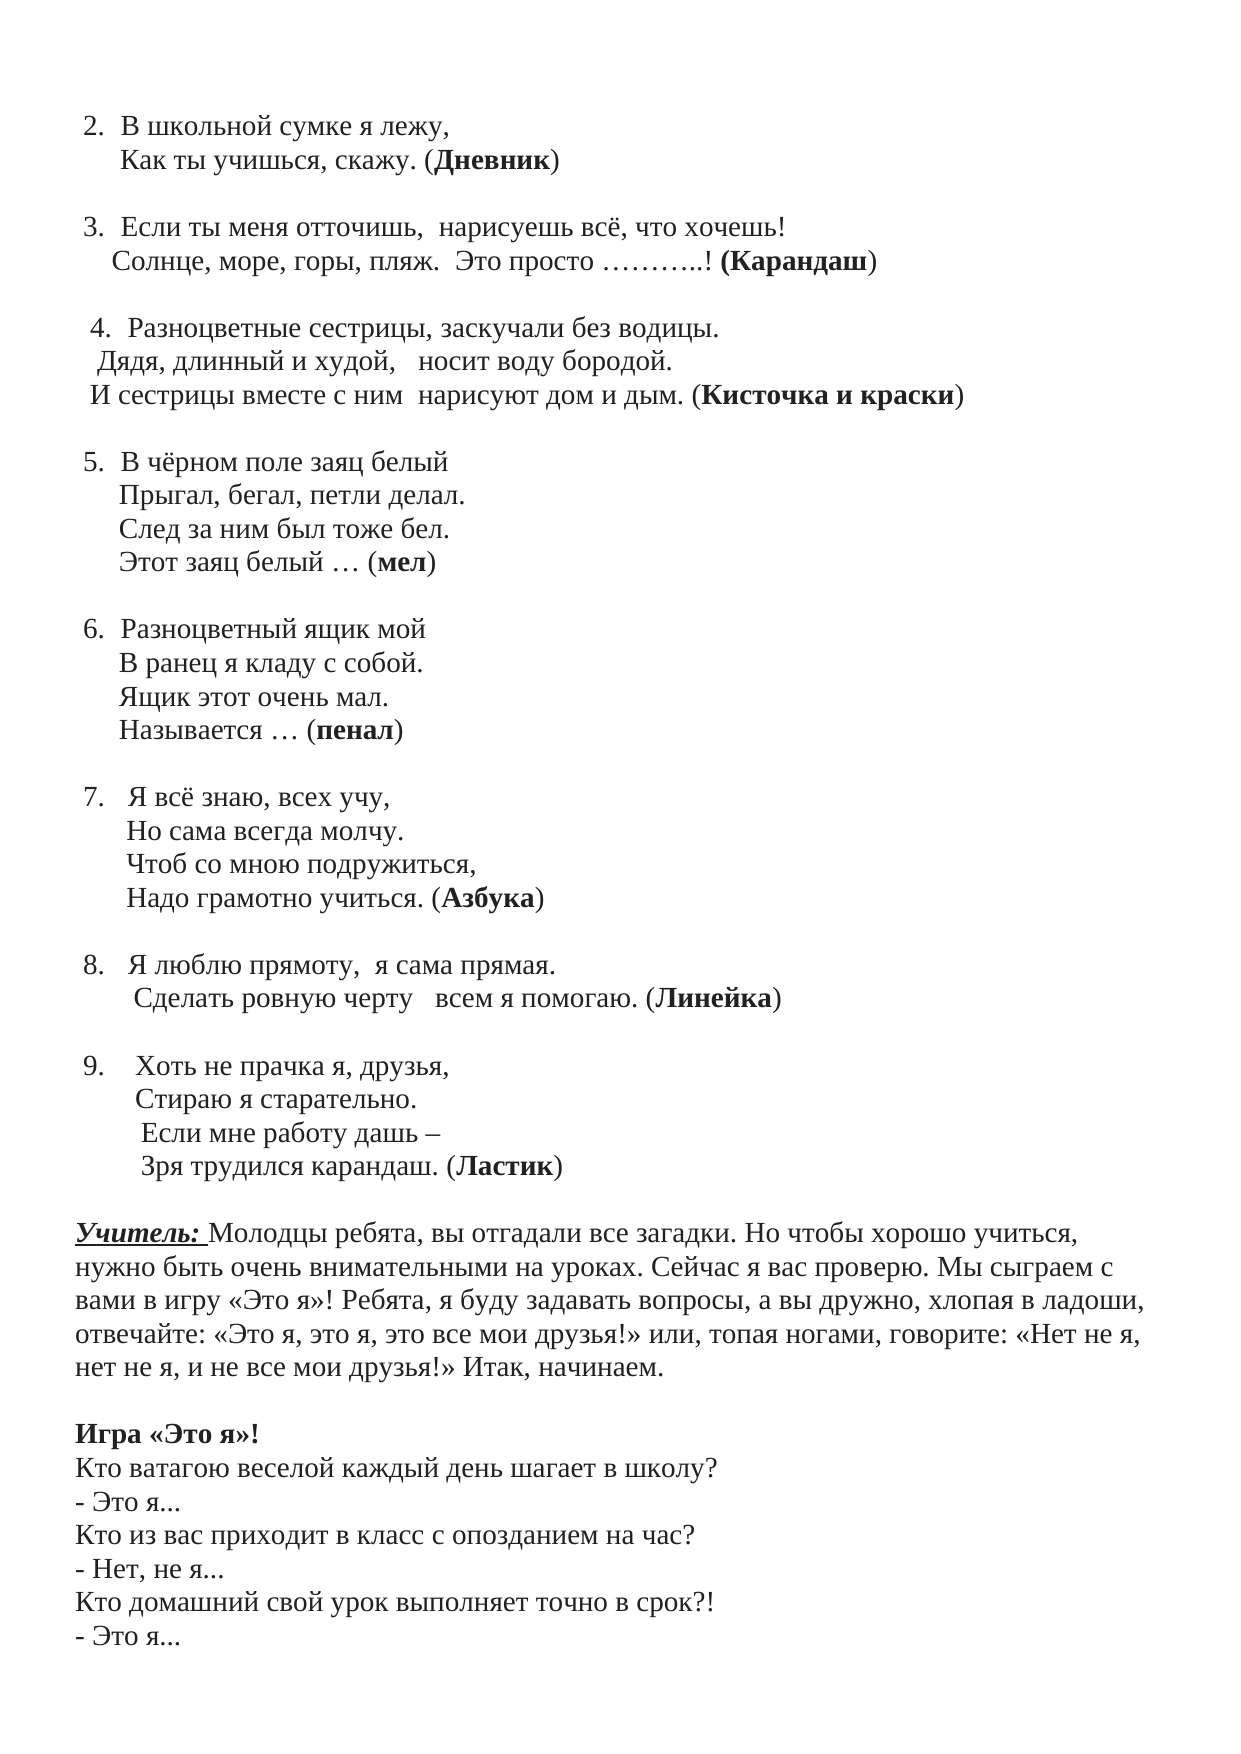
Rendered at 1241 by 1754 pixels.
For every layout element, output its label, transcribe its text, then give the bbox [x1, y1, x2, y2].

text Чтоб со мною подружиться, [75, 846, 1165, 880]
list Я люблю прямоту, я сама прямая. [83, 947, 1165, 981]
text След за ним был тоже бел. [75, 511, 1165, 544]
text И сестрицы вместе с ним нарисуют дом и дым. (Кисточка и краски) [75, 377, 1165, 410]
text Солнце, море, горы, пляж. Это просто ………..! (Карандаш) [75, 243, 1165, 276]
list В школьной сумке я лежу, [83, 108, 1165, 142]
list В чёрном поле заяц белый [83, 444, 1165, 477]
list Хоть не прачка я, друзья, [83, 1048, 1165, 1081]
text Но сама всегда молчу. [75, 813, 1165, 846]
text Как ты учишься, скажу. (Дневник) [112, 142, 1165, 176]
text Этот заяц белый … (мел) [75, 544, 1165, 578]
text Надо грамотно учиться. (Азбука) [75, 880, 1165, 913]
list Разноцветные сестрицы, заскучали без водицы. [90, 310, 1165, 343]
text Учитель: Молодцы ребята, вы отгадали все загадки. Но чтобы хорошо учиться, нужно быть очень внимательными на уроках. Сейчас я вас проверю. Мы сыграем с вами в игру «Это я»! Ребята, я буду задавать вопросы, а вы дружно, хлопая в ладоши, отвечайте: «Это я, это я, это все мои друзья!» или, топая ногами, говорите: «Нет не я, нет не я, и не все мои друзья!» Итак, начинаем. [75, 1215, 1165, 1383]
text Зря трудился карандаш. (Ластик) [75, 1148, 1165, 1182]
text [75, 1450, 1165, 1651]
list Если ты меня отточишь, нарисуешь всё, что хочешь! [83, 209, 1165, 243]
text Прыгал, бегал, петли делал. [75, 477, 1165, 511]
text Называется … (пенал) [75, 712, 1165, 746]
text В ранец я кладу с собой. [75, 645, 1165, 679]
list Стираю я старательно. [120, 1081, 1165, 1115]
text Ящик этот очень мал. [75, 679, 1165, 712]
text Если мне работу дашь – [75, 1115, 1165, 1148]
text Игра «Это я»! [75, 1417, 1165, 1450]
list Разноцветный ящик мой [83, 612, 1165, 645]
text Сделать ровную черту всем я помогаю. (Линейка) [75, 981, 1165, 1014]
text Дядя, длинный и худой, носит воду бородой. [75, 343, 1165, 377]
list Я всё знаю, всех учу, [83, 779, 1165, 813]
